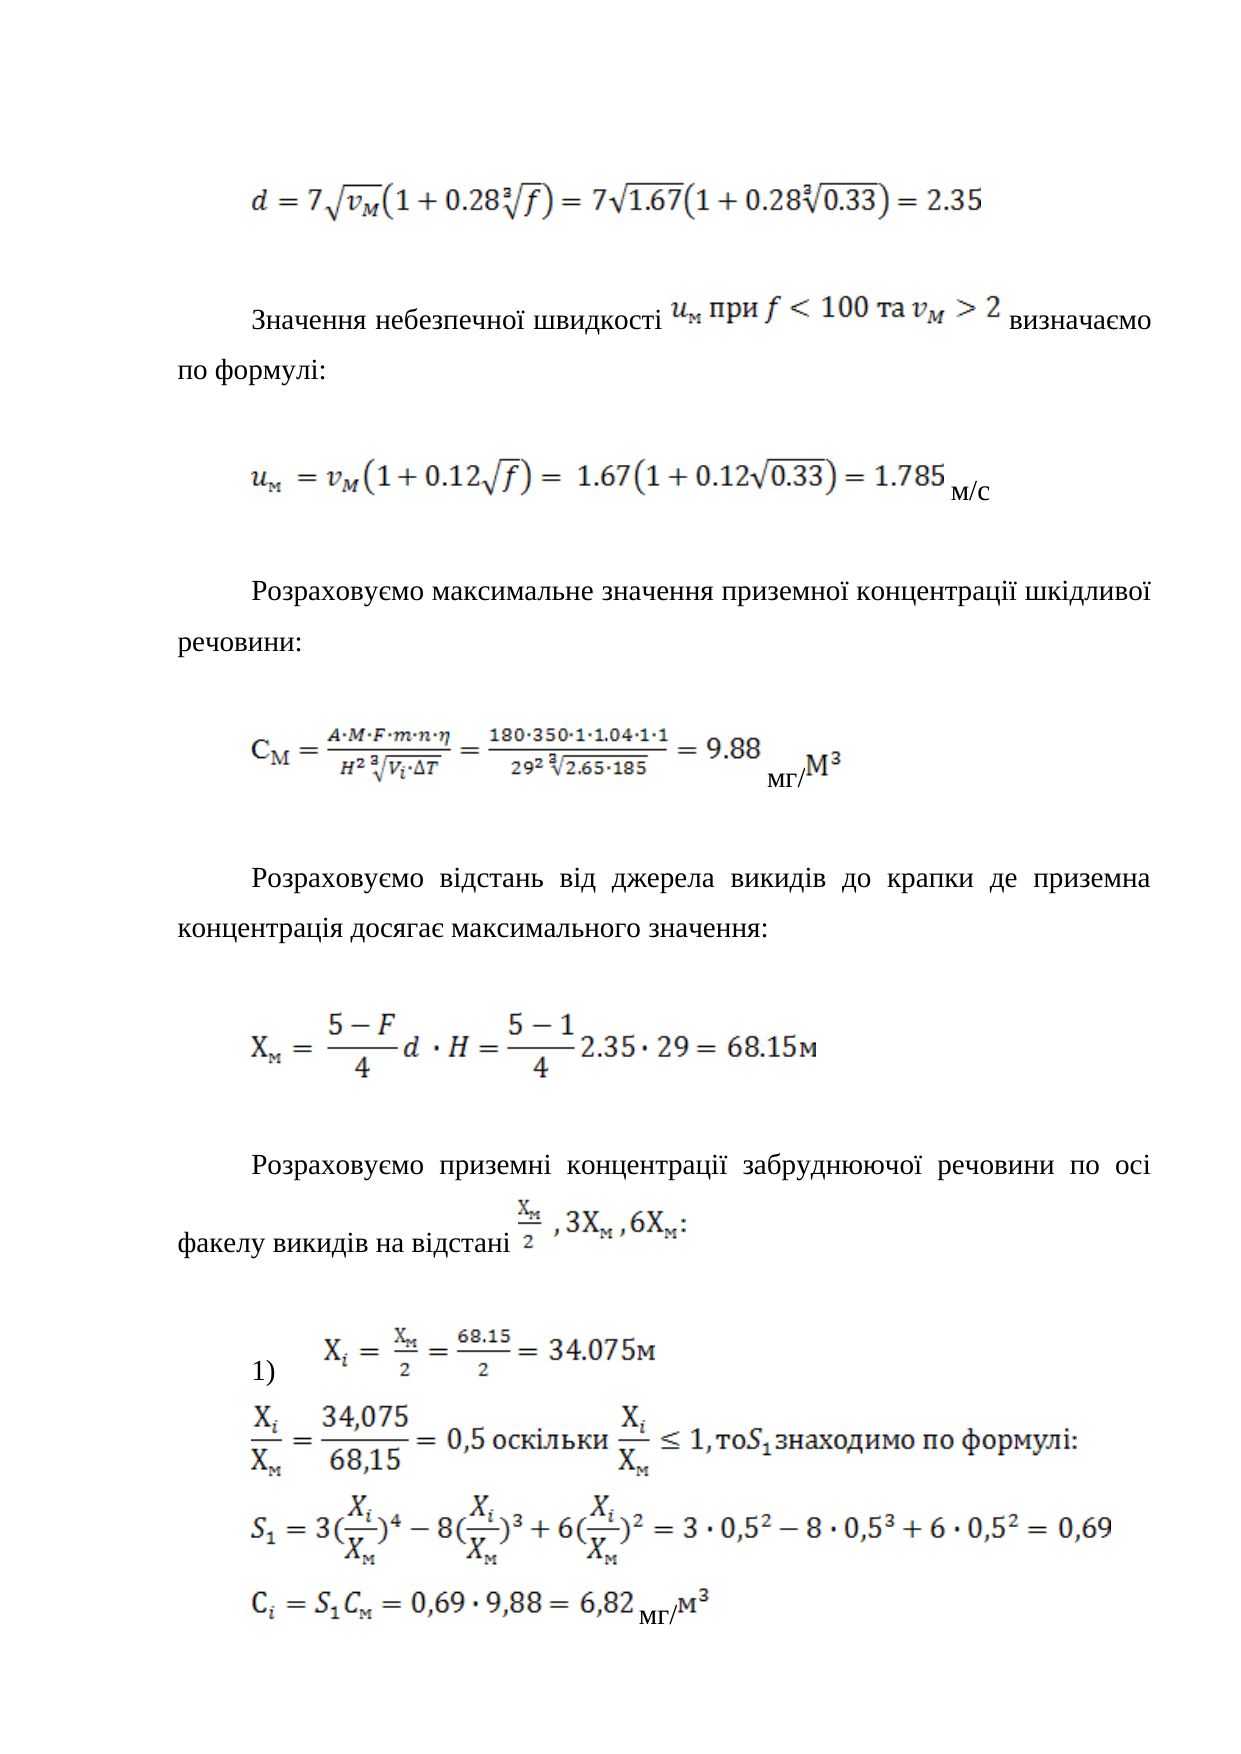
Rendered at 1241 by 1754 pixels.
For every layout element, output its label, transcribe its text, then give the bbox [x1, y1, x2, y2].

picture [324, 1325, 655, 1381]
picture [251, 453, 944, 500]
text Розраховуємо максимальне значення приземної концентрації шкідливої речовини: [177, 573, 1152, 657]
text Розраховуємо відстань від джерела викидів до крапки де приземна концентрація досягає максимального значення: [177, 860, 1152, 944]
picture [251, 724, 767, 787]
picture [677, 1584, 711, 1624]
picture [251, 1494, 1111, 1571]
text Значення небезпечної швидкості визначаємо по формулі: [177, 290, 1152, 386]
picture [251, 1403, 1077, 1481]
picture [251, 1584, 639, 1624]
picture [251, 1011, 816, 1084]
picture [671, 290, 1001, 330]
text Розраховуємо приземні концентрації забруднюючої речовини по осі факелу викидів на відстані [177, 1147, 1152, 1259]
picture [251, 177, 981, 226]
picture [805, 747, 843, 787]
picture [518, 1197, 686, 1253]
